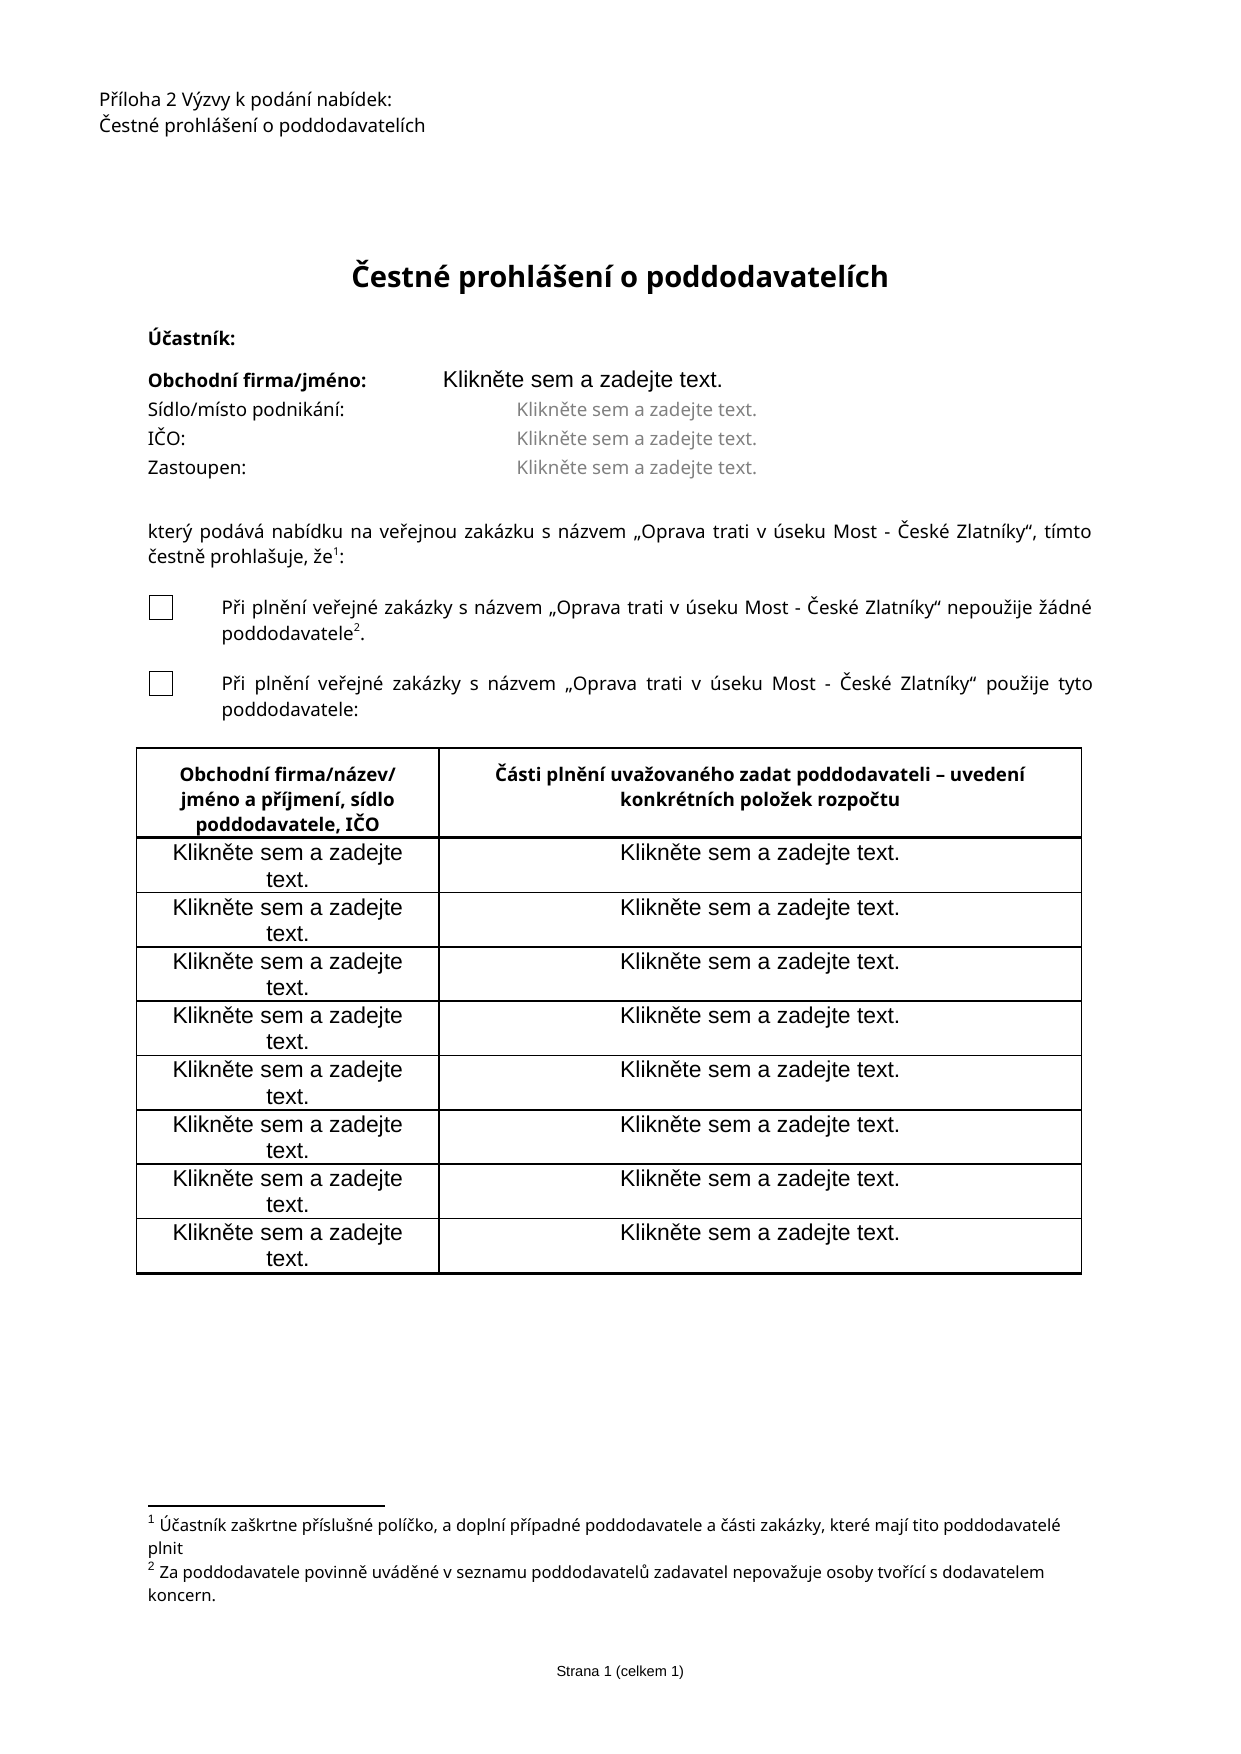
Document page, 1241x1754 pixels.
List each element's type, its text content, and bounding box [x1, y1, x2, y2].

text který podává nabídku na veřejnou zakázku s názvem „Oprava trati v úseku Most - České Zlatníky“, tímto čestně prohlašuje, že: [148, 518, 1093, 569]
title Čestné prohlášení o poddodavatelích [148, 256, 1093, 296]
table_header Obchodní firma/název/ jméno a příjmení, sídlo poddodavatele, IČO [137, 749, 438, 836]
text Zastoupen: [148, 451, 1093, 480]
text Účastník: [148, 321, 1093, 352]
text Při plnění veřejné zakázky s názvem „Oprava trati v úseku Most - České Zlatníky“ použije tyto poddodavatele: [148, 670, 1093, 721]
text Sídlo/místo podnikání: [148, 393, 1093, 422]
table_header Části plnění uvažovaného zadat poddodavateli – uvedení konkrétních položek rozpočtu [440, 749, 1081, 836]
text IČO: [148, 422, 1093, 451]
text Při plnění veřejné zakázky s názvem „Oprava trati v úseku Most - České Zlatníky“ nepoužije žádné poddodavatele. [148, 594, 1093, 645]
text Obchodní firma/jméno: [148, 364, 1093, 393]
